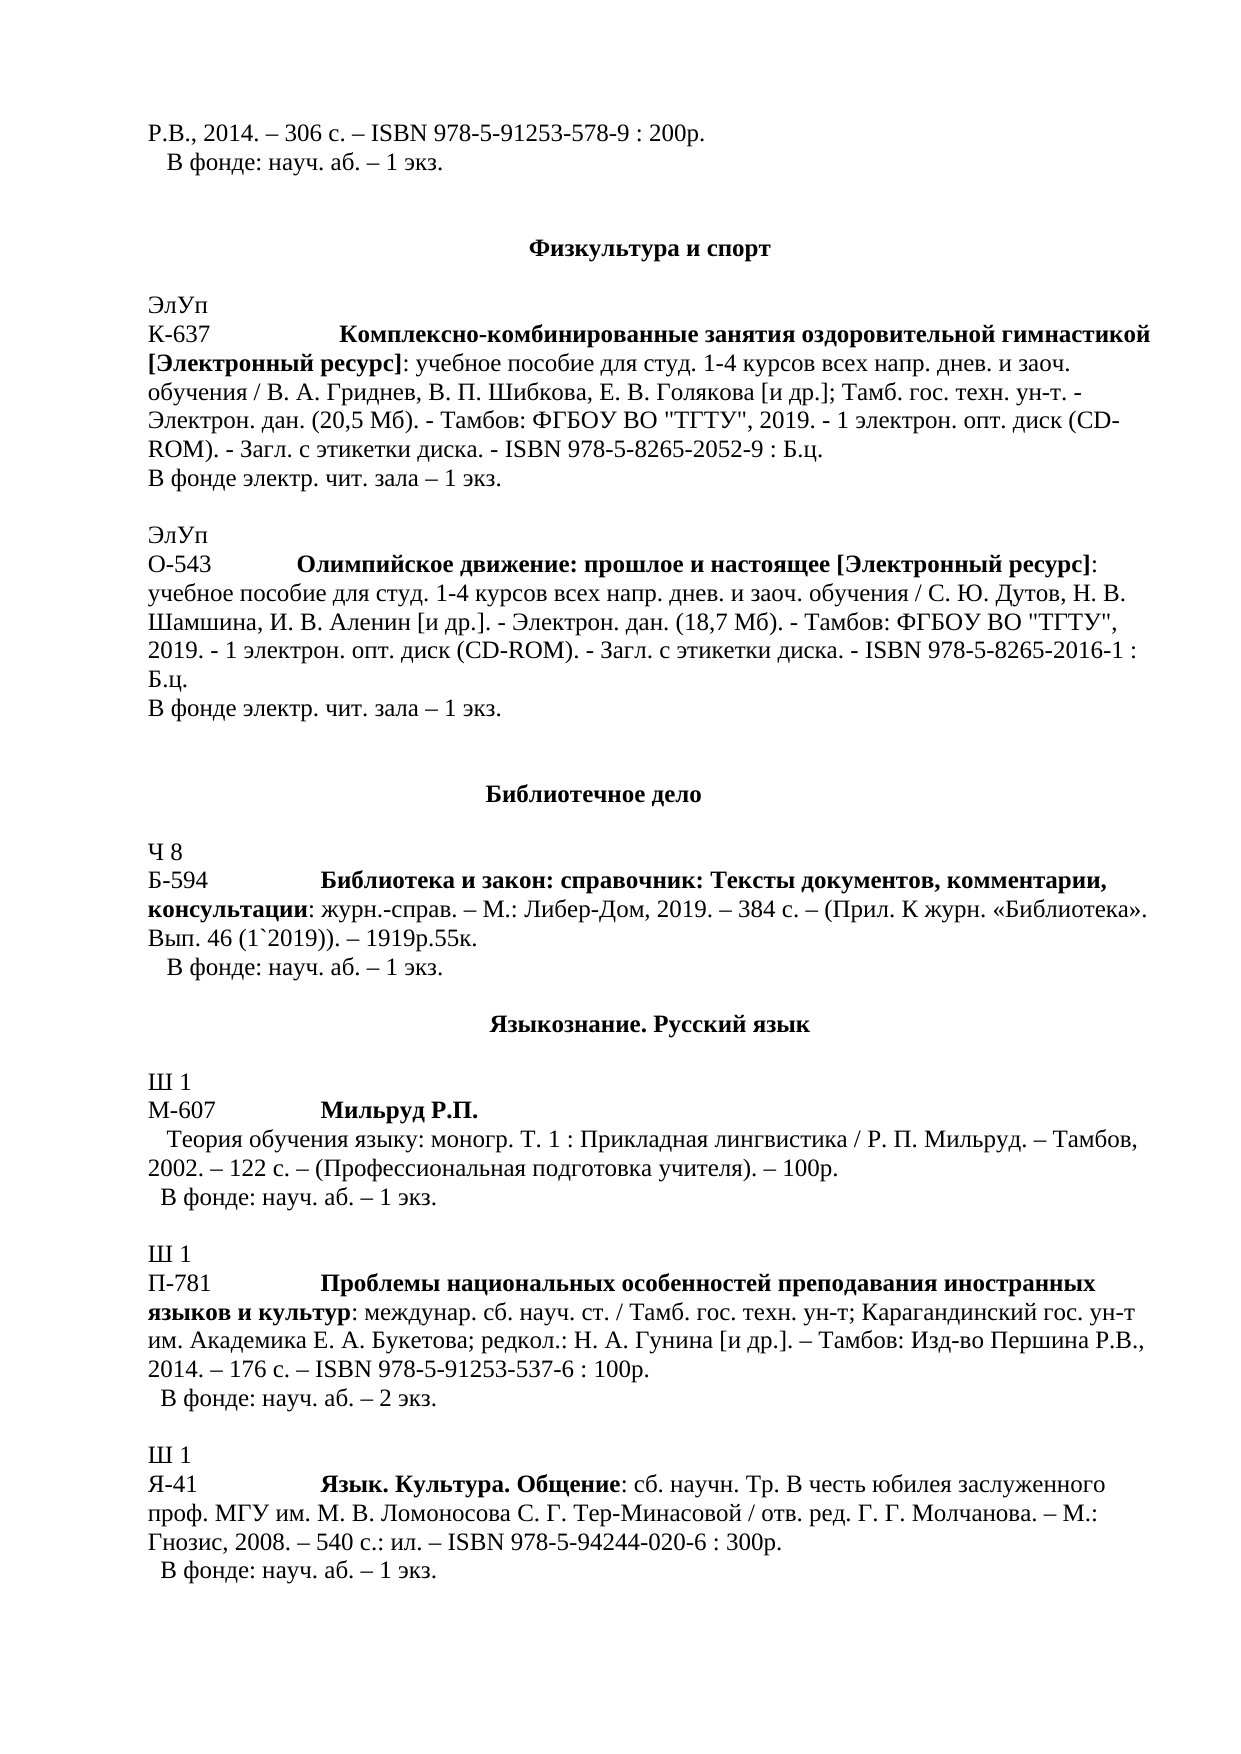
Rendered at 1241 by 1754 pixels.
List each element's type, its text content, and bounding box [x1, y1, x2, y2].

text Физкультура и спорт [148, 233, 1152, 262]
text Библиотечное дело [123, 779, 1152, 808]
text ЭлУп О-543 Олимпийское движение: прошлое и настоящее [Электронный ресурс]: учебное пособие для студ. 1-4 курсов всех напр. днев. и заоч. обучения / С. Ю. Дутов, Н. В. Шамшина, И. В. Аленин [и др.]. - Электрон. дан. (18,7 Мб). - Тамбов: ФГБОУ ВО "ТГТУ", 2019. - 1 электрон. опт. диск (CD-ROM). - Загл. с этикетки диска. - ISBN 978-5-8265-2016-1 : Б.ц. В фонде электр. чит. зала – 1 экз. [148, 521, 1152, 722]
text Ч 8 Б-594 Библиотека и закон: справочник: Тексты документов, комментарии, консультации: журн.-справ. – М.: Либер-Дом, 2019. – 384 с. – (Прил. К журн. «Библиотека». Вып. 46 (1`2019)). – 1919р.55к. В фонде: науч. аб. – 1 экз. [148, 837, 1152, 981]
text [148, 118, 1152, 176]
text Ш 1 М-607 Мильруд Р.П. Теория обучения языку: моногр. Т. 1 : Прикладная лингвистика / Р. П. Мильруд. – Тамбов, 2002. – 122 с. – (Профессиональная подготовка учителя). – 100р. В фонде: науч. аб. – 1 экз. [148, 1067, 1152, 1211]
text Ш 1 П-781 Проблемы национальных особенностей преподавания иностранных языков и культур: междунар. сб. науч. ст. / Тамб. гос. техн. ун-т; Карагандинский гос. ун-т им. Академика Е. А. Букетова; редкол.: Н. А. Гунина [и др.]. – Тамбов: Изд-во Першина Р.В., 2014. – 176 с. – ISBN 978-5-91253-537-6 : 100р. В фонде: науч. аб. – 2 экз. [148, 1239, 1152, 1412]
text Языкознание. Русский язык [148, 1009, 1152, 1038]
text ЭлУп К-637 Комплексно-комбинированные занятия оздоровительной гимнастикой [Электронный ресурс]: учебное пособие для студ. 1-4 курсов всех напр. днев. и заоч. обучения / В. А. Гриднев, В. П. Шибкова, Е. В. Голякова [и др.]; Тамб. гос. техн. ун-т. - Электрон. дан. (20,5 Мб). - Тамбов: ФГБОУ ВО "ТГТУ", 2019. - 1 электрон. опт. диск (CD-ROM). - Загл. с этикетки диска. - ISBN 978-5-8265-2052-9 : Б.ц. В фонде электр. чит. зала – 1 экз. [148, 291, 1152, 492]
text Ш 1 Я-41 Язык. Культура. Общение: сб. научн. Тр. В честь юбилея заслуженного проф. МГУ им. М. В. Ломоносова С. Г. Тер-Минасовой / отв. ред. Г. Г. Молчанова. – М.: Гнозис, 2008. – 540 с.: ил. – ISBN 978-5-94244-020-6 : 300р. В фонде: науч. аб. – 1 экз. [148, 1441, 1152, 1584]
